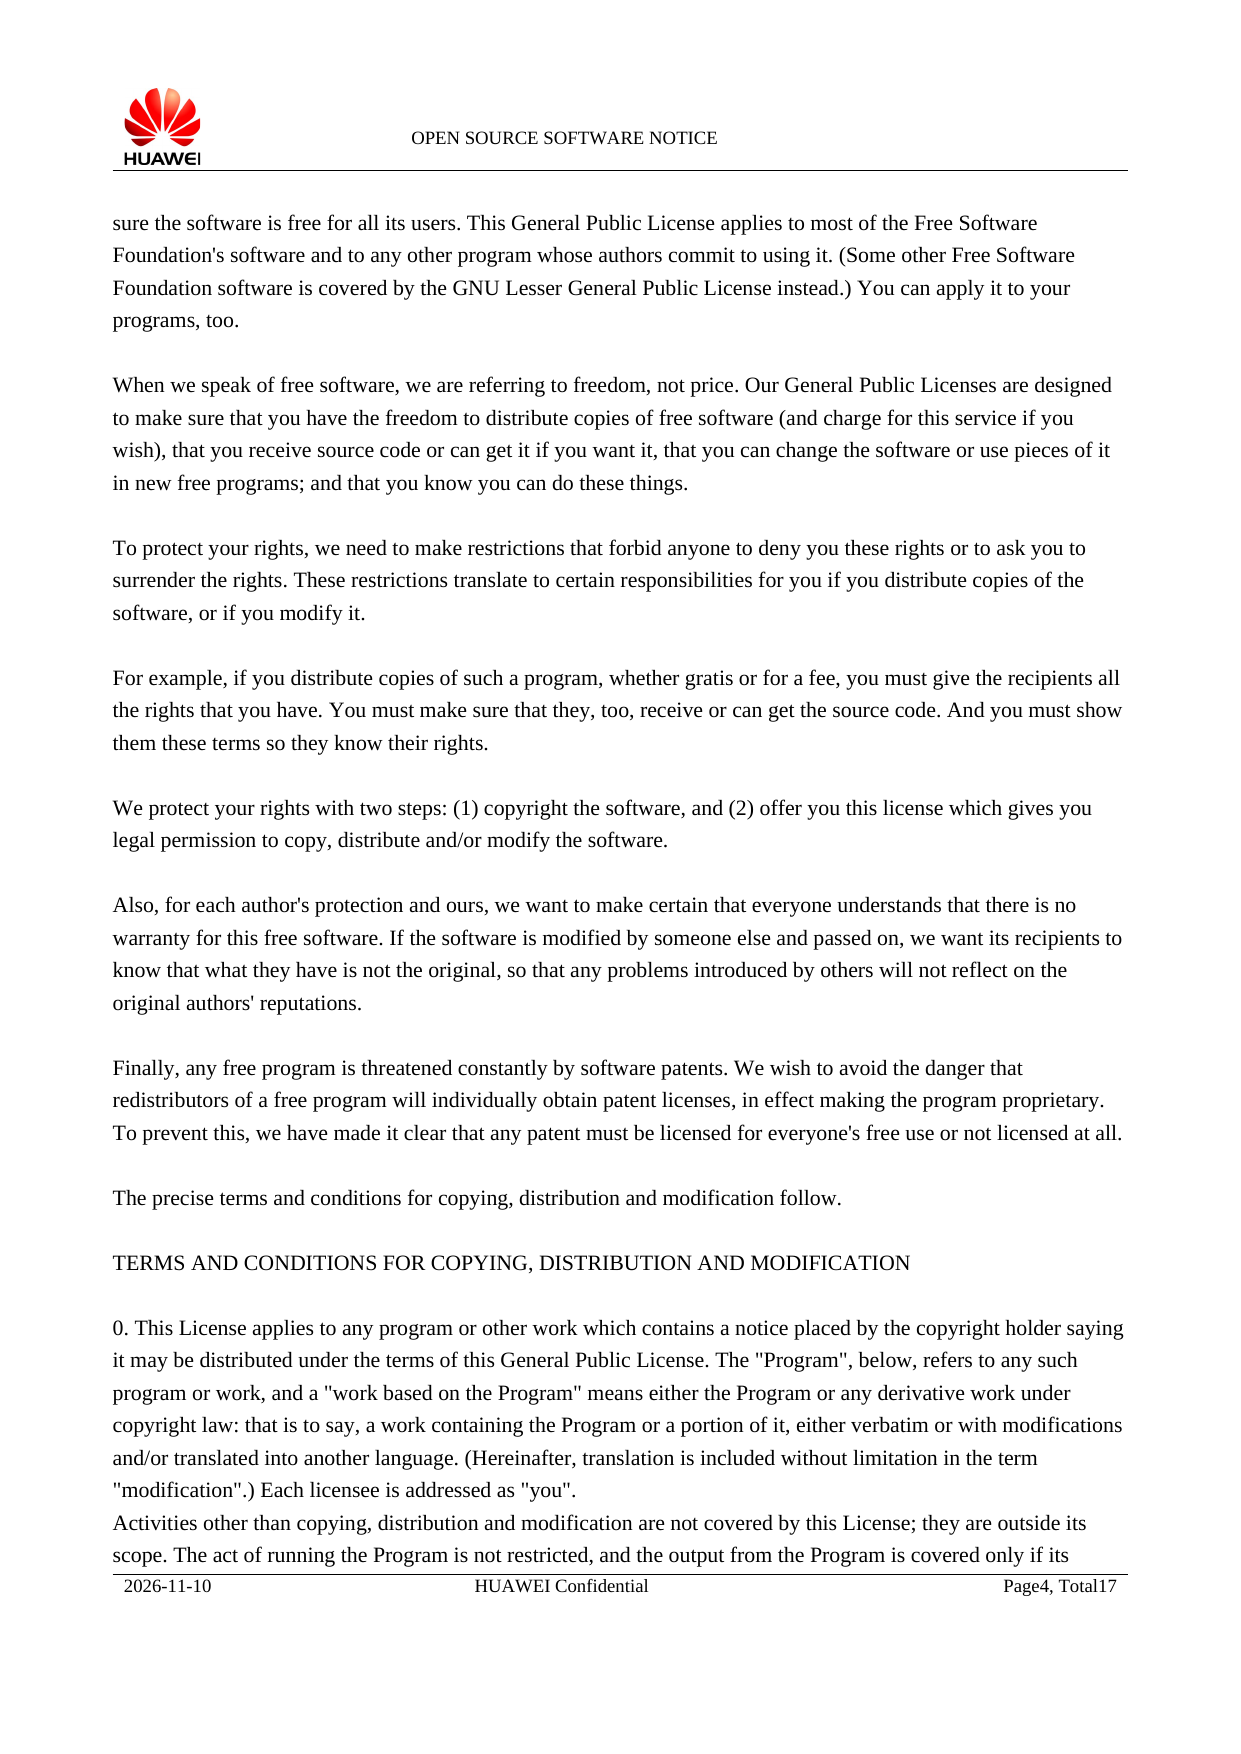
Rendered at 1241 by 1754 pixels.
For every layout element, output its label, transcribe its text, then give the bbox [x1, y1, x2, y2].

picture [124, 88, 201, 165]
